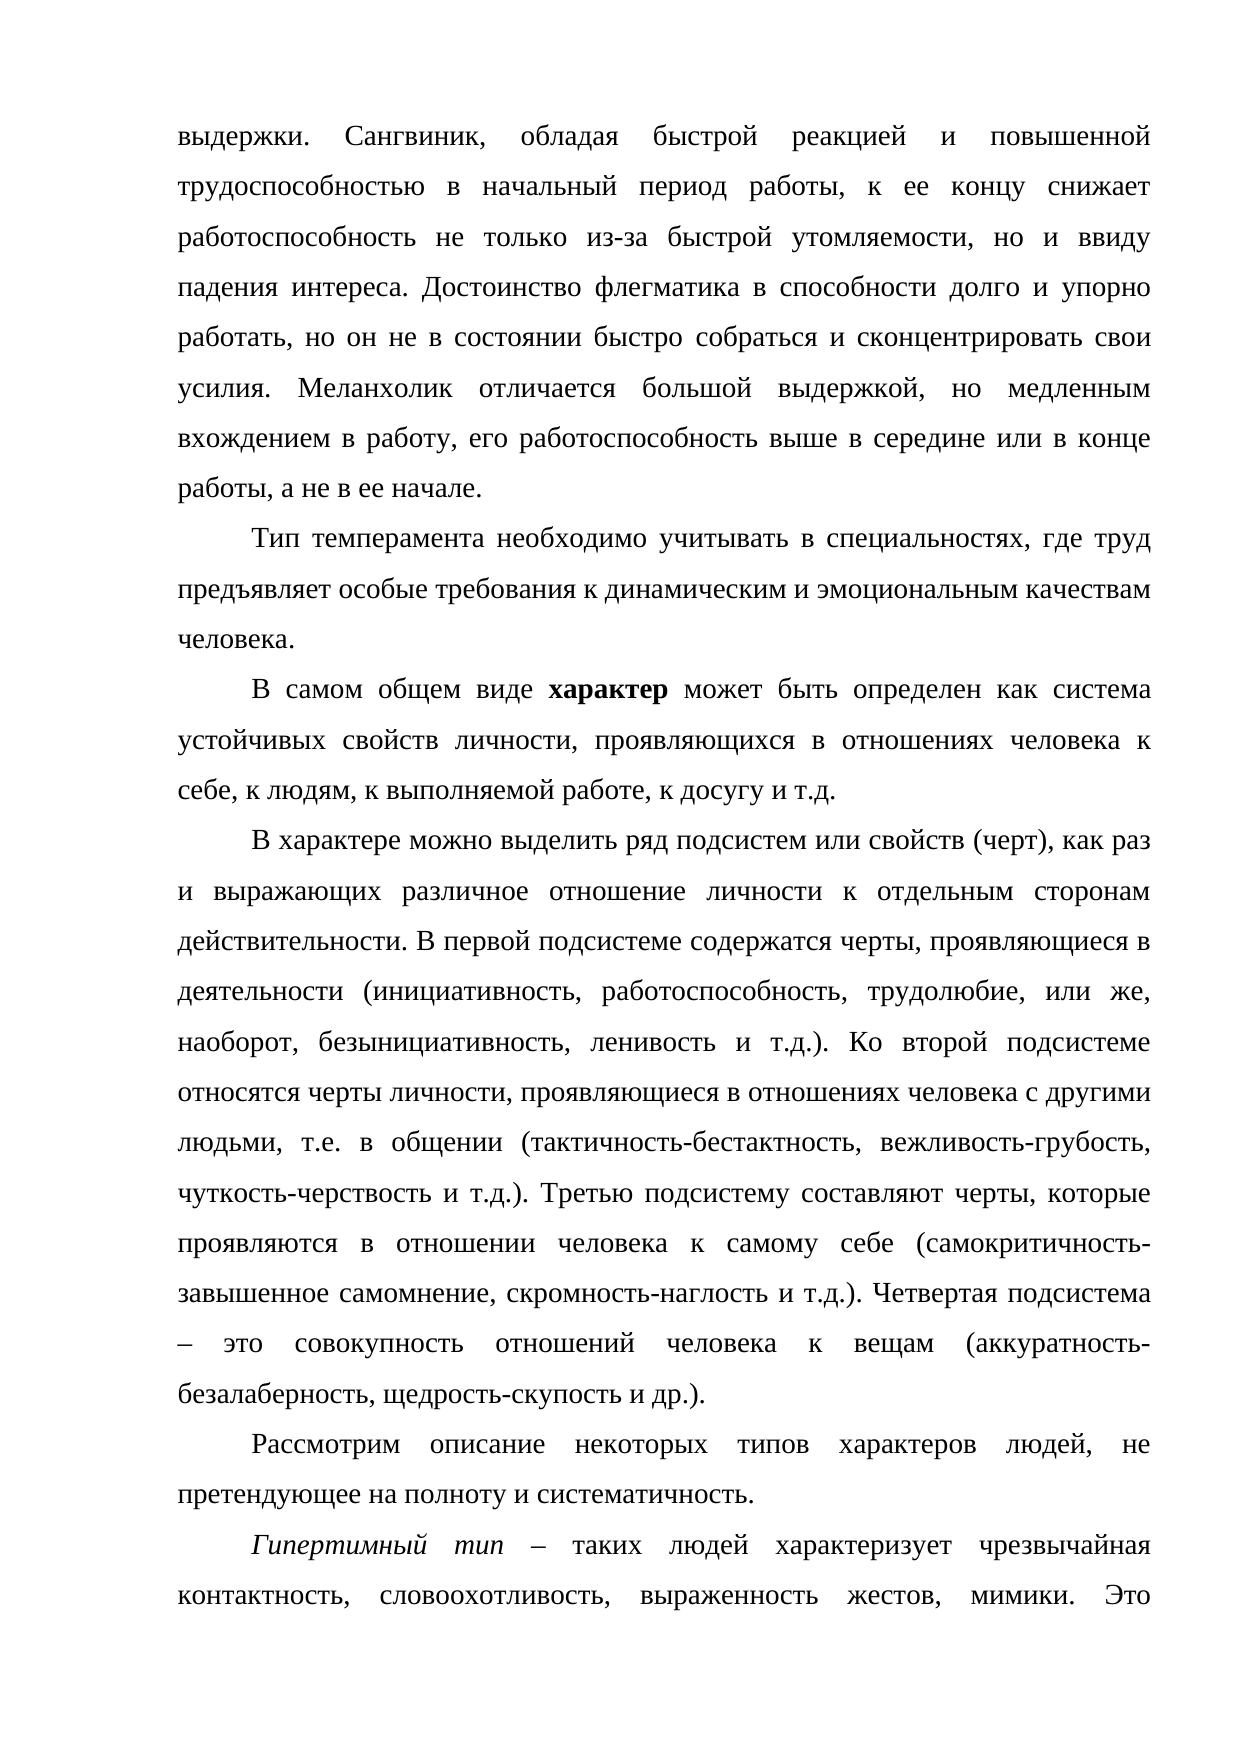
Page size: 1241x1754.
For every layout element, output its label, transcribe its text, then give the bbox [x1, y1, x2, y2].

text В самом общем виде характер может быть определен как система устойчивых свойств личности, проявляющихся в отношениях человека к себе, к людям, к выполняемой работе, к досугу и т.д. [177, 672, 1152, 806]
text В характере можно выделить ряд подсистем или свойств (черт), как раз и выражающих различное отношение личности к отдельным сторонам действительности. В первой подсистеме содержатся черты, проявляющиеся в деятельности (инициативность, работоспособность, трудолюбие, или же, наоборот, безынициативность, ленивость и т.д.). Ко второй подсистеме относятся черты личности, проявляющиеся в отношениях человека с другими людьми, т.е. в общении (тактичность-бестактность, вежливость-грубость, чуткость-черствость и т.д.). Третью подсистему составляют черты, которые проявляются в отношении человека к самому себе (самокритичность-завышенное самомнение, скромность-наглость и т.д.). Четвертая подсистема – это совокупность отношений человека к вещам (аккуратность-безалаберность, щедрость-скупость и др.). [177, 822, 1152, 1409]
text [177, 118, 1152, 504]
text Рассмотрим описание некоторых типов характеров людей, не претендующее на полноту и систематичность. [177, 1426, 1152, 1510]
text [177, 1527, 1152, 1611]
text Тип темперамента необходимо учитывать в специальностях, где труд предъявляет особые требования к динамическим и эмоциональным качествам человека. [177, 521, 1152, 655]
